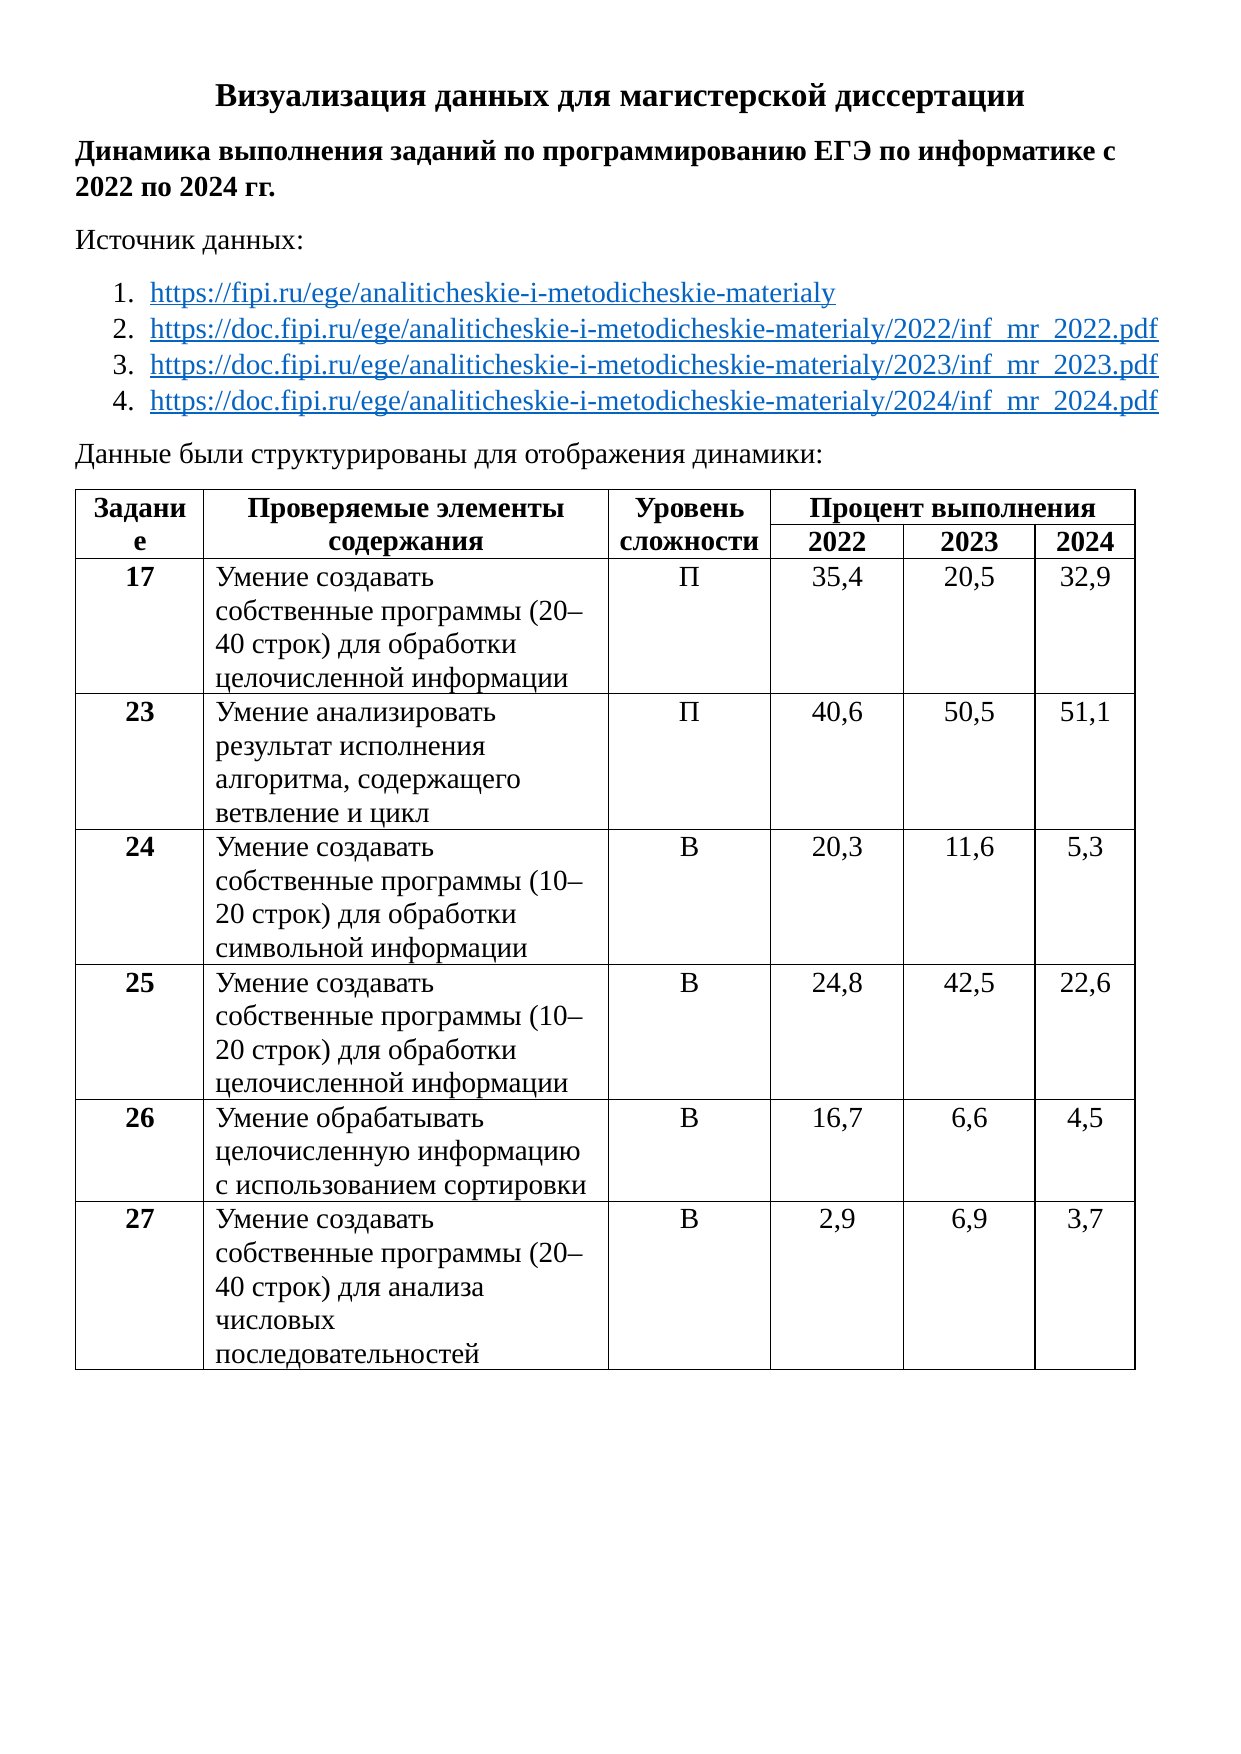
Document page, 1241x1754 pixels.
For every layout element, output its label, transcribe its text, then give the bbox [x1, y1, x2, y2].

table_cell Умение создавать собственные программы (10–20 строк) для обработки символьной информации [204, 830, 608, 964]
table_cell 2022 [771, 525, 903, 558]
list https://fipi.ru/ege/analiticheskie-i-metodicheskie-materialy [112, 275, 1165, 308]
table_cell 25 [76, 965, 203, 1099]
table_cell 24 [76, 830, 203, 964]
table_cell Умение создавать собственные программы (10–20 строк) для обработки целочисленной информации [204, 965, 608, 1099]
table_cell 11,6 [904, 830, 1034, 964]
text Визуализация данных для магистерской диссертации [75, 75, 1165, 113]
table_header Проверяемые элементы содержания [204, 490, 608, 558]
table_header Процент выполнения [771, 490, 1134, 523]
table_cell П [609, 694, 770, 828]
table_cell В [609, 1202, 770, 1369]
text Данные были структурированы для отображения динамики: [75, 436, 1165, 469]
table_cell 24,8 [771, 965, 903, 1099]
table_cell В [609, 965, 770, 1099]
list https://doc.fipi.ru/ege/analiticheskie-i-metodicheskie-materialy/2024/inf_mr_2024.pdf [112, 383, 1165, 417]
table_cell 17 [76, 559, 203, 693]
table_header Уровень сложности [609, 490, 770, 558]
table_cell В [609, 830, 770, 964]
table_cell 32,9 [1036, 559, 1134, 693]
table_cell 6,6 [904, 1100, 1034, 1201]
list https://doc.fipi.ru/ege/analiticheskie-i-metodicheskie-materialy/2022/inf_mr_2022.pdf [112, 311, 1165, 344]
list https://doc.fipi.ru/ege/analiticheskie-i-metodicheskie-materialy/2023/inf_mr_2023.pdf [112, 347, 1165, 381]
table_header Задание [76, 490, 203, 558]
table_cell 16,7 [771, 1100, 903, 1201]
table_cell 26 [76, 1100, 203, 1201]
table_cell Умение обрабатывать целочисленную информацию с использованием сортировки [204, 1100, 608, 1201]
table_cell В [609, 1100, 770, 1201]
table_cell 23 [76, 694, 203, 828]
table_cell 6,9 [904, 1202, 1034, 1369]
table_cell 4,5 [1036, 1100, 1134, 1201]
table_cell П [609, 559, 770, 693]
table_cell 2024 [1036, 525, 1134, 558]
table_cell 2023 [904, 525, 1034, 558]
table_cell 40,6 [771, 694, 903, 828]
table_cell 3,7 [1036, 1202, 1134, 1369]
table_cell 5,3 [1036, 830, 1134, 964]
table_cell 20,3 [771, 830, 903, 964]
table_cell 22,6 [1036, 965, 1134, 1099]
table_cell Умение создавать собственные программы (20–40 строк) для обработки целочисленной информации [204, 559, 608, 693]
table_cell 20,5 [904, 559, 1034, 693]
table_cell 2,9 [771, 1202, 903, 1369]
table_cell 50,5 [904, 694, 1034, 828]
text Источник данных: [75, 222, 1165, 256]
table_cell 42,5 [904, 965, 1034, 1099]
table_cell Умение создавать собственные программы (20–40 строк) для анализа числовых последовательностей [204, 1202, 608, 1369]
table_cell 51,1 [1036, 694, 1134, 828]
table_cell Умение анализировать результат исполнения алгоритма, содержащего ветвление и цикл [204, 694, 608, 828]
text Динамика выполнения заданий по программированию ЕГЭ по информатике с 2022 по 2024 гг. [75, 133, 1165, 203]
table_cell 35,4 [771, 559, 903, 693]
table_cell 27 [76, 1202, 203, 1369]
